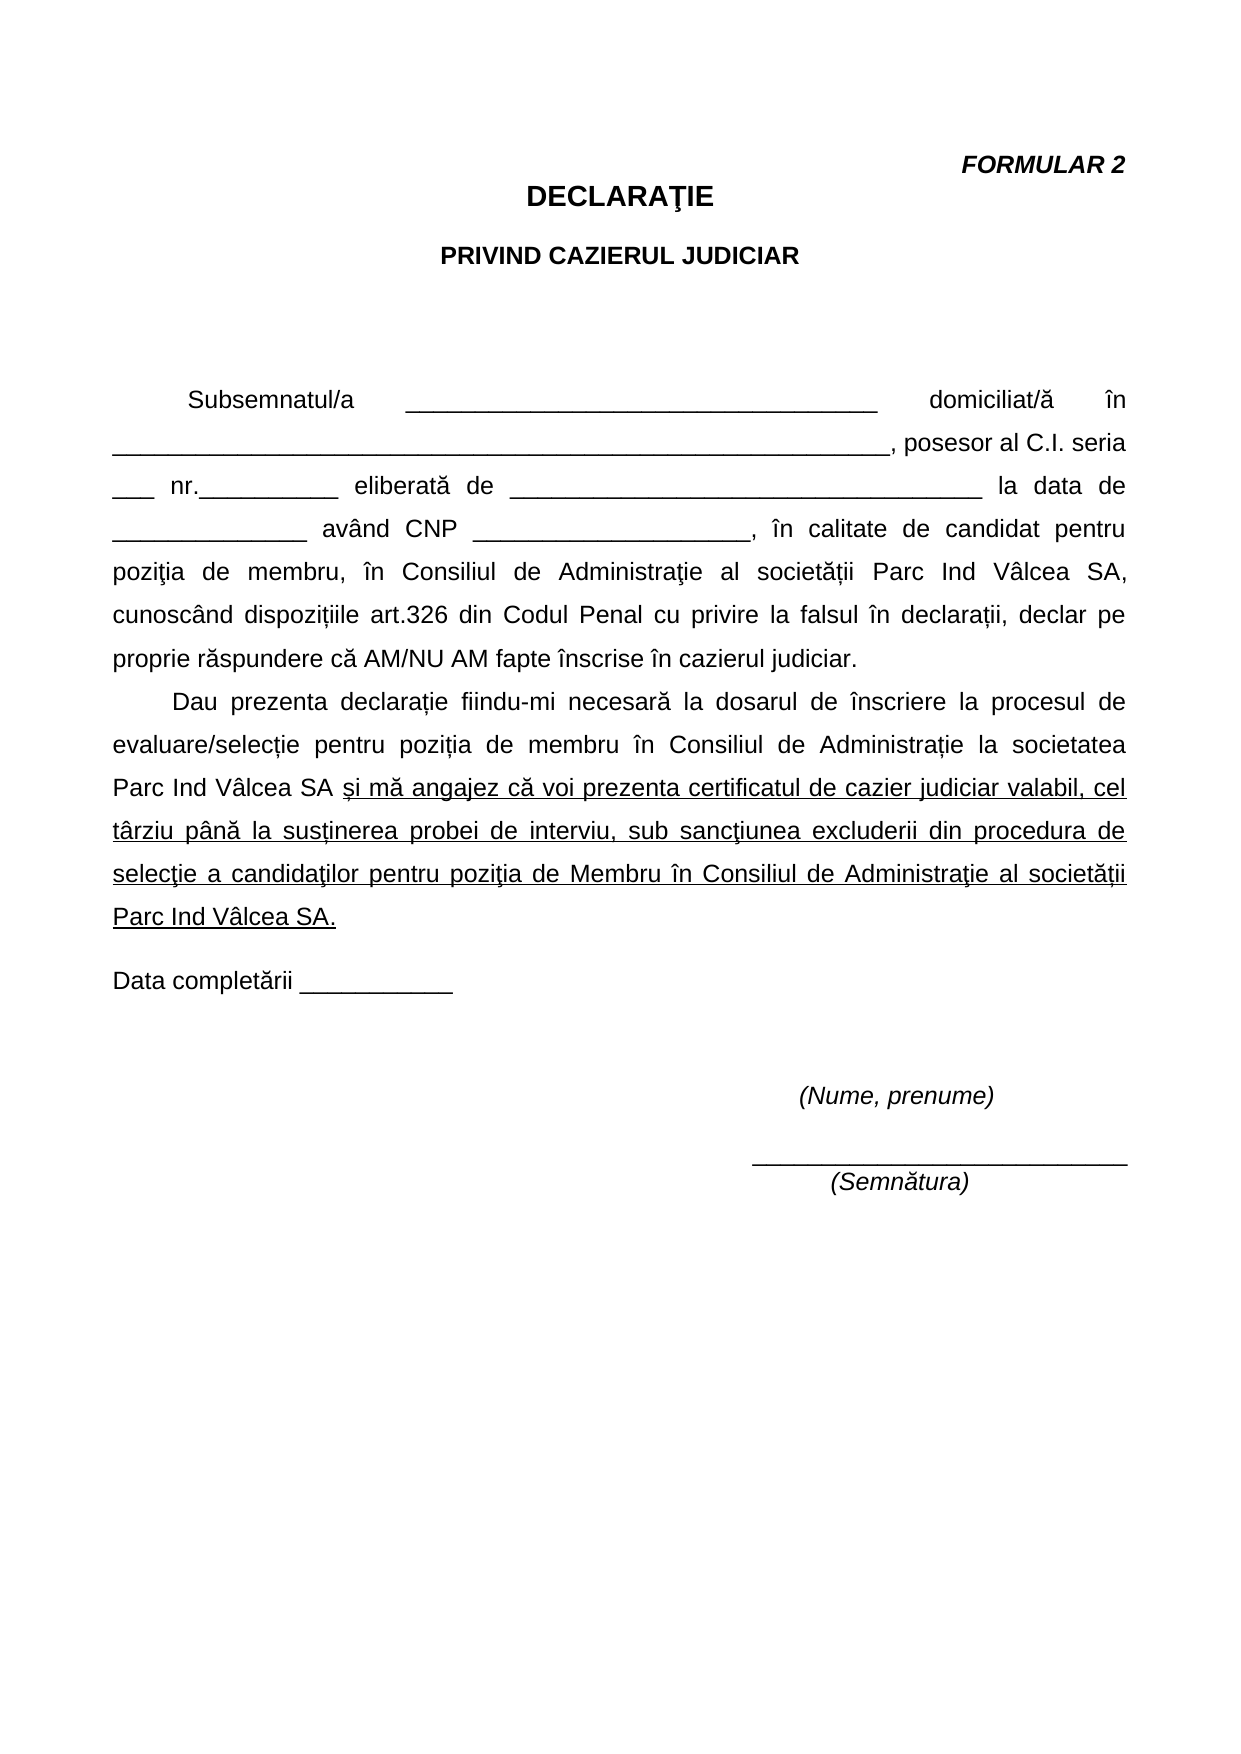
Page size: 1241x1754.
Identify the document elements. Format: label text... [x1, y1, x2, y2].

text (Semnătura) [112, 1167, 1128, 1196]
text DECLARAŢIE [112, 179, 1128, 212]
text ___________________________ [112, 1138, 1128, 1167]
text FORMULAR 2 [112, 150, 1128, 179]
text Subsemnatul/a __________________________________ domiciliat/ă în ________________________________________________________, posesor al C.I. seria ___ nr.__________ eliberată de __________________________________ la data de ______________ având CNP ____________________, în calitate de candidat pentru poziţia de membru, în Consiliul de Administraţie al societății Parc Ind Vâlcea SA, cunoscând dispozițiile art.326 din Codul Penal cu privire la falsul în declarații, declar pe proprie răspundere că AM/NU AM fapte înscrise în cazierul judiciar. [112, 385, 1128, 672]
text Dau prezenta declarație fiindu-mi necesară la dosarul de înscriere la procesul de evaluare/selecție pentru poziția de membru în Consiliul de Administrație la societatea Parc Ind Vâlcea SA și mă angajez că voi prezenta certificatul de cazier judiciar valabil, cel târziu până la susținerea probei de interviu, sub sancţiunea excluderii din procedura de selecţie a candidaţilor pentru poziţia de Membru în Consiliul de Administraţie al societății Parc Ind Vâlcea SA. [112, 687, 1128, 931]
text PRIVIND CAZIERUL JUDICIAR [112, 241, 1128, 270]
text (Nume, prenume) [112, 1081, 1128, 1109]
text Data completării ___________ [112, 966, 1128, 994]
